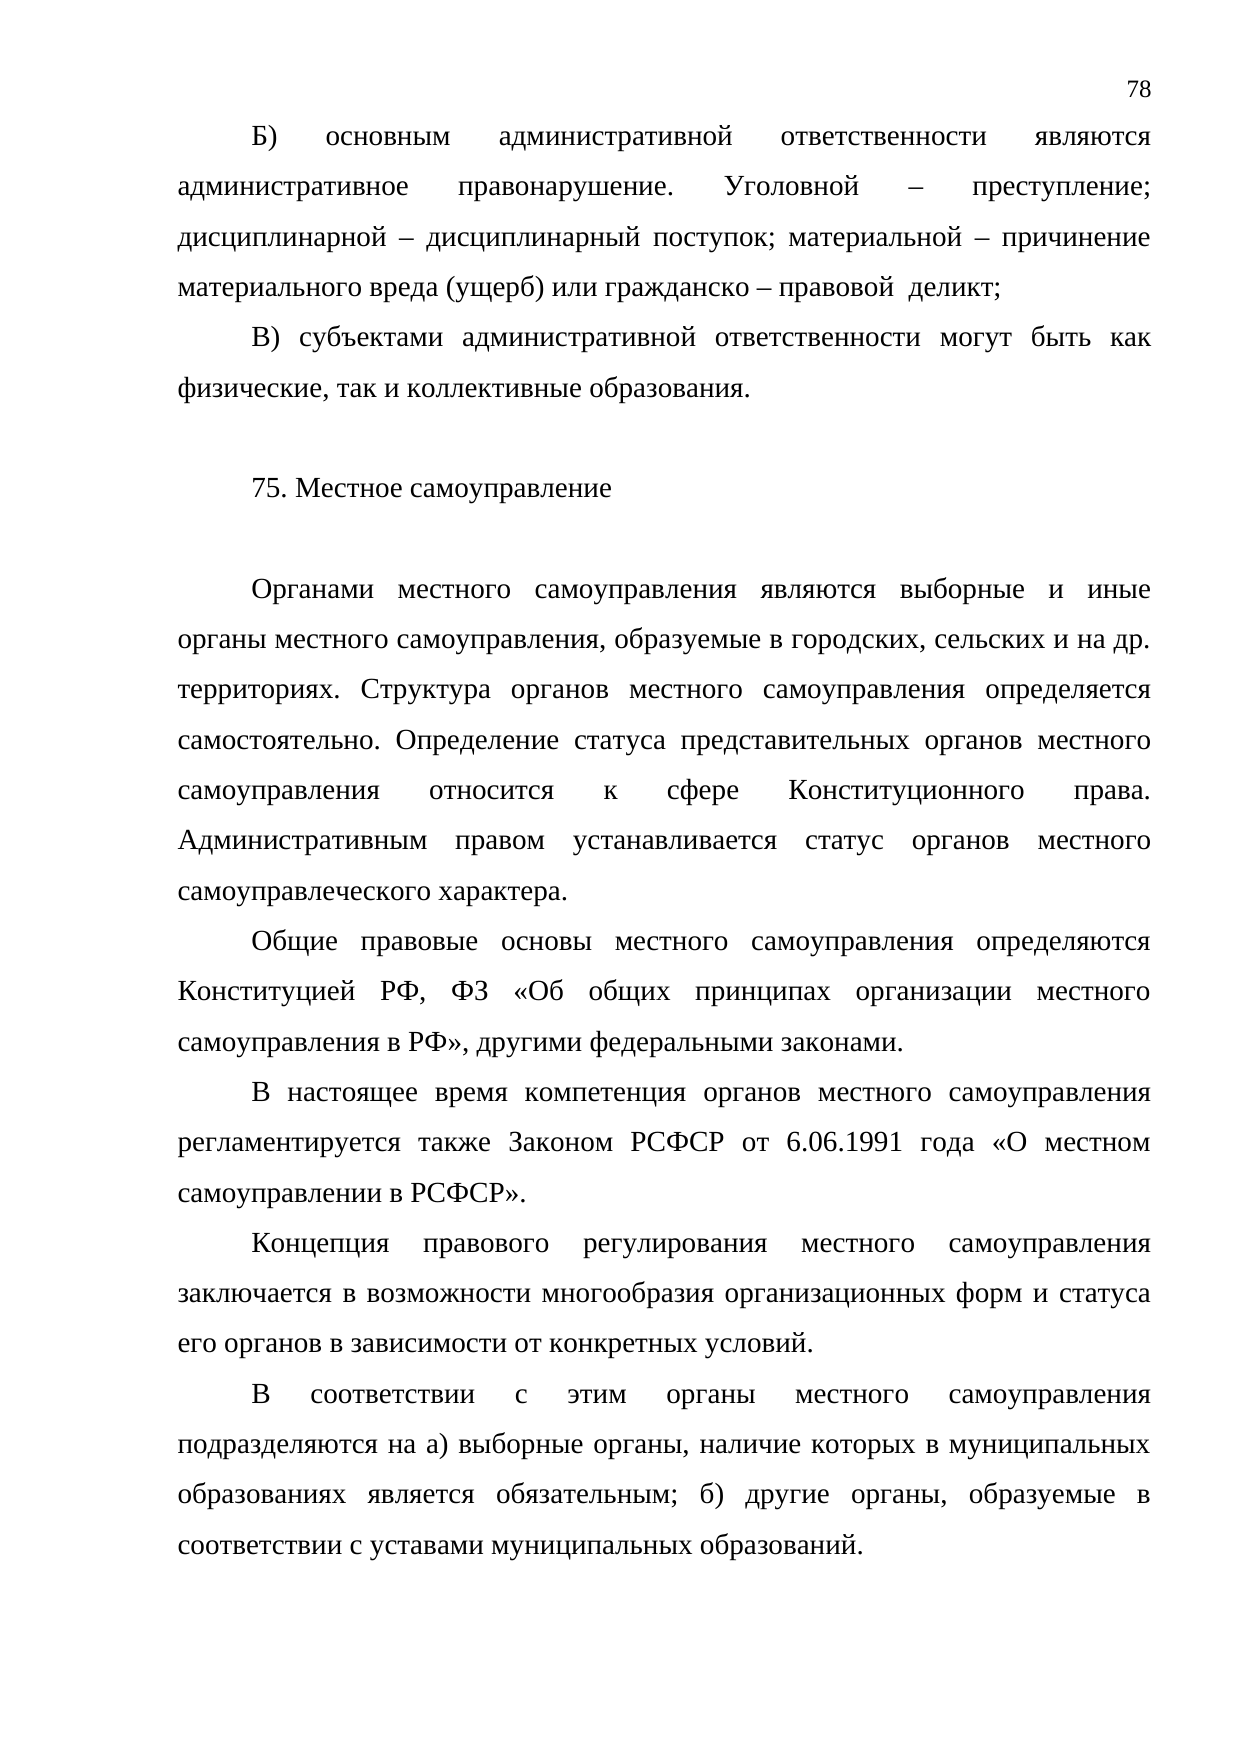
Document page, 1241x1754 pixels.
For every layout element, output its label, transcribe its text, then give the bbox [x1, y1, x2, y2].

text В) субъектами административной ответственности могут быть как физические, так и коллективные образования. [177, 319, 1152, 403]
text В соответствии с этим органы местного самоуправления подразделяются на а) выборные органы, наличие которых в муниципальных образованиях является обязательным; б) другие органы, образуемые в соответствии с уставами муниципальных образований. [177, 1376, 1152, 1560]
text Концепция правового регулирования местного самоуправления заключается в возможности многообразия организационных форм и статуса его органов в зависимости от конкретных условий. [177, 1225, 1152, 1359]
text В настоящее время компетенция органов местного самоуправления регламентируется также Законом РСФСР от 6.06.1991 года «О местном самоуправлении в РСФСР». [177, 1074, 1152, 1208]
text Общие правовые основы местного самоуправления определяются Конституцией РФ, ФЗ «Об общих принципах организации местного самоуправления в РФ», другими федеральными законами. [177, 923, 1152, 1057]
text Б) основным административной ответственности являются административное правонарушение. Уголовной – преступление; дисциплинарной – дисциплинарный поступок; материальной – причинение материального вреда (ущерб) или гражданско – правовой деликт; [177, 118, 1152, 303]
text Органами местного самоуправления являются выборные и иные органы местного самоуправления, образуемые в городских, сельских и на др. территориях. Структура органов местного самоуправления определяется самостоятельно. Определение статуса представительных органов местного самоуправления относится к сфере Конституционного права. Административным правом устанавливается статус органов местного самоуправлеческого характера. [177, 571, 1152, 906]
text 75. Местное самоуправление [177, 470, 1152, 504]
